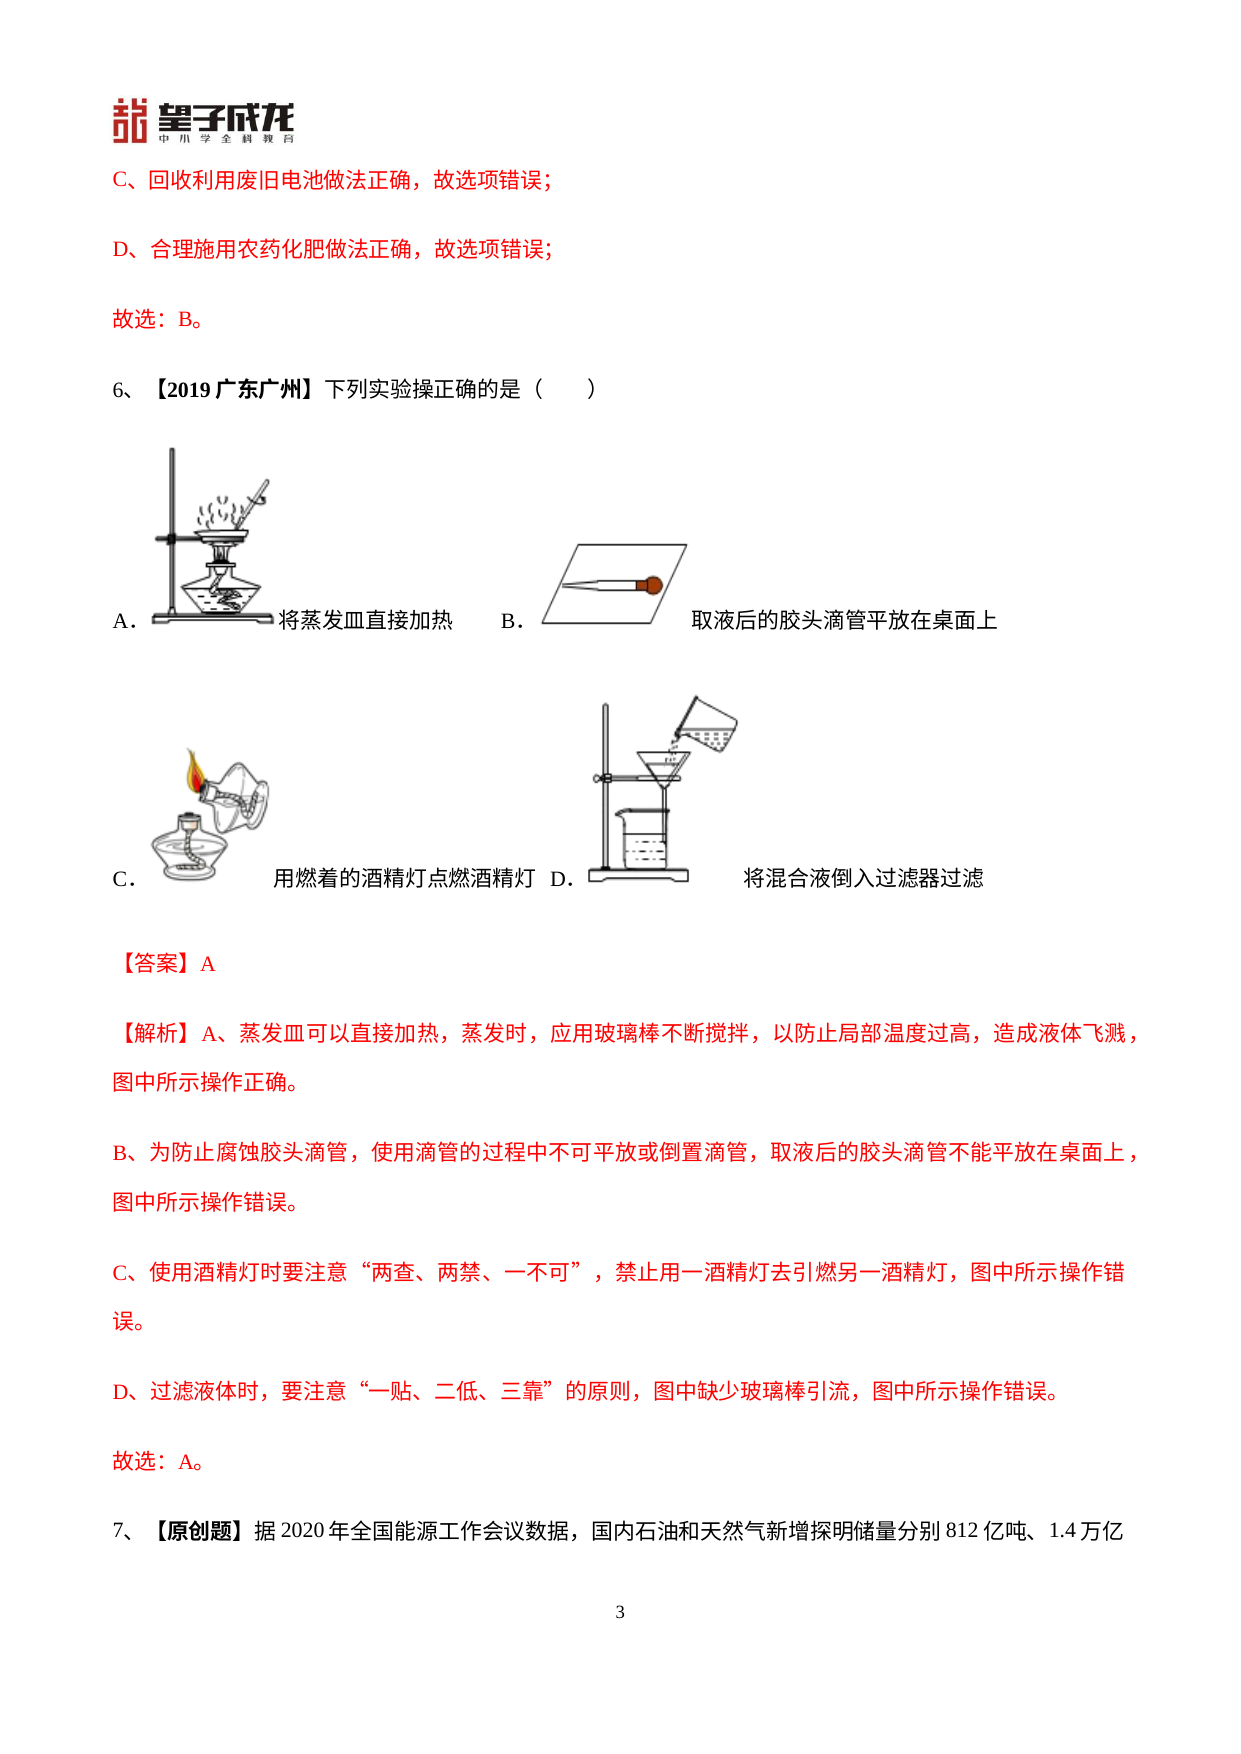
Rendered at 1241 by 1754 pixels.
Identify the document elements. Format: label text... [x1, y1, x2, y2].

text C、回收利用废旧电池做法正确，故选项错误； [112, 162, 1128, 195]
text C．用燃着的酒精灯点燃酒精灯 D．将混合液倒入过滤器过滤 [112, 677, 1128, 908]
text 6、【2019广东广州】下列实验操正确的是（ ） [112, 371, 1128, 404]
text D、过滤液体时，要注意“一贴、二低、三靠”的原则，图中缺少玻璃棒引流，图中所示操作错误。 [112, 1373, 1128, 1406]
picture [148, 745, 274, 887]
text C、使用酒精灯时要注意“两查、两禁、一不可”，禁止用一酒精灯去引燃另一酒精灯，图中所示操作错误。 [112, 1254, 1128, 1337]
text D、合理施用农药化肥做法正确，故选项错误； [112, 232, 1128, 265]
picture [537, 538, 692, 629]
picture [150, 446, 278, 629]
text 【答案】A [112, 945, 1128, 978]
picture [587, 692, 744, 887]
text B、为防止腐蚀胶头滴管，使用滴管的过程中不可平放或倒置滴管，取液后的胶头滴管不能平放在桌面上，图中所示操作错误。 [112, 1134, 1128, 1217]
text 【解析】A、蒸发皿可以直接加热，蒸发时，应用玻璃棒不断搅拌，以防止局部温度过高，造成液体飞溅，图中所示操作正确。 [112, 1015, 1128, 1098]
text A．将蒸发皿直接加热 B．取液后的胶头滴管平放在桌面上 [112, 441, 1128, 640]
text 7、【原创题】据2020年全国能源工作会议数据，国内石油和天然气新增探明储量分别812亿吨、1.4万亿立方米，同比增长25%和68%。下列关于能源的说法不正确的是（ ） [112, 1513, 1128, 1546]
text 故选：B。 [112, 302, 1128, 335]
picture [106, 95, 297, 145]
text 故选：A。 [112, 1443, 1128, 1476]
